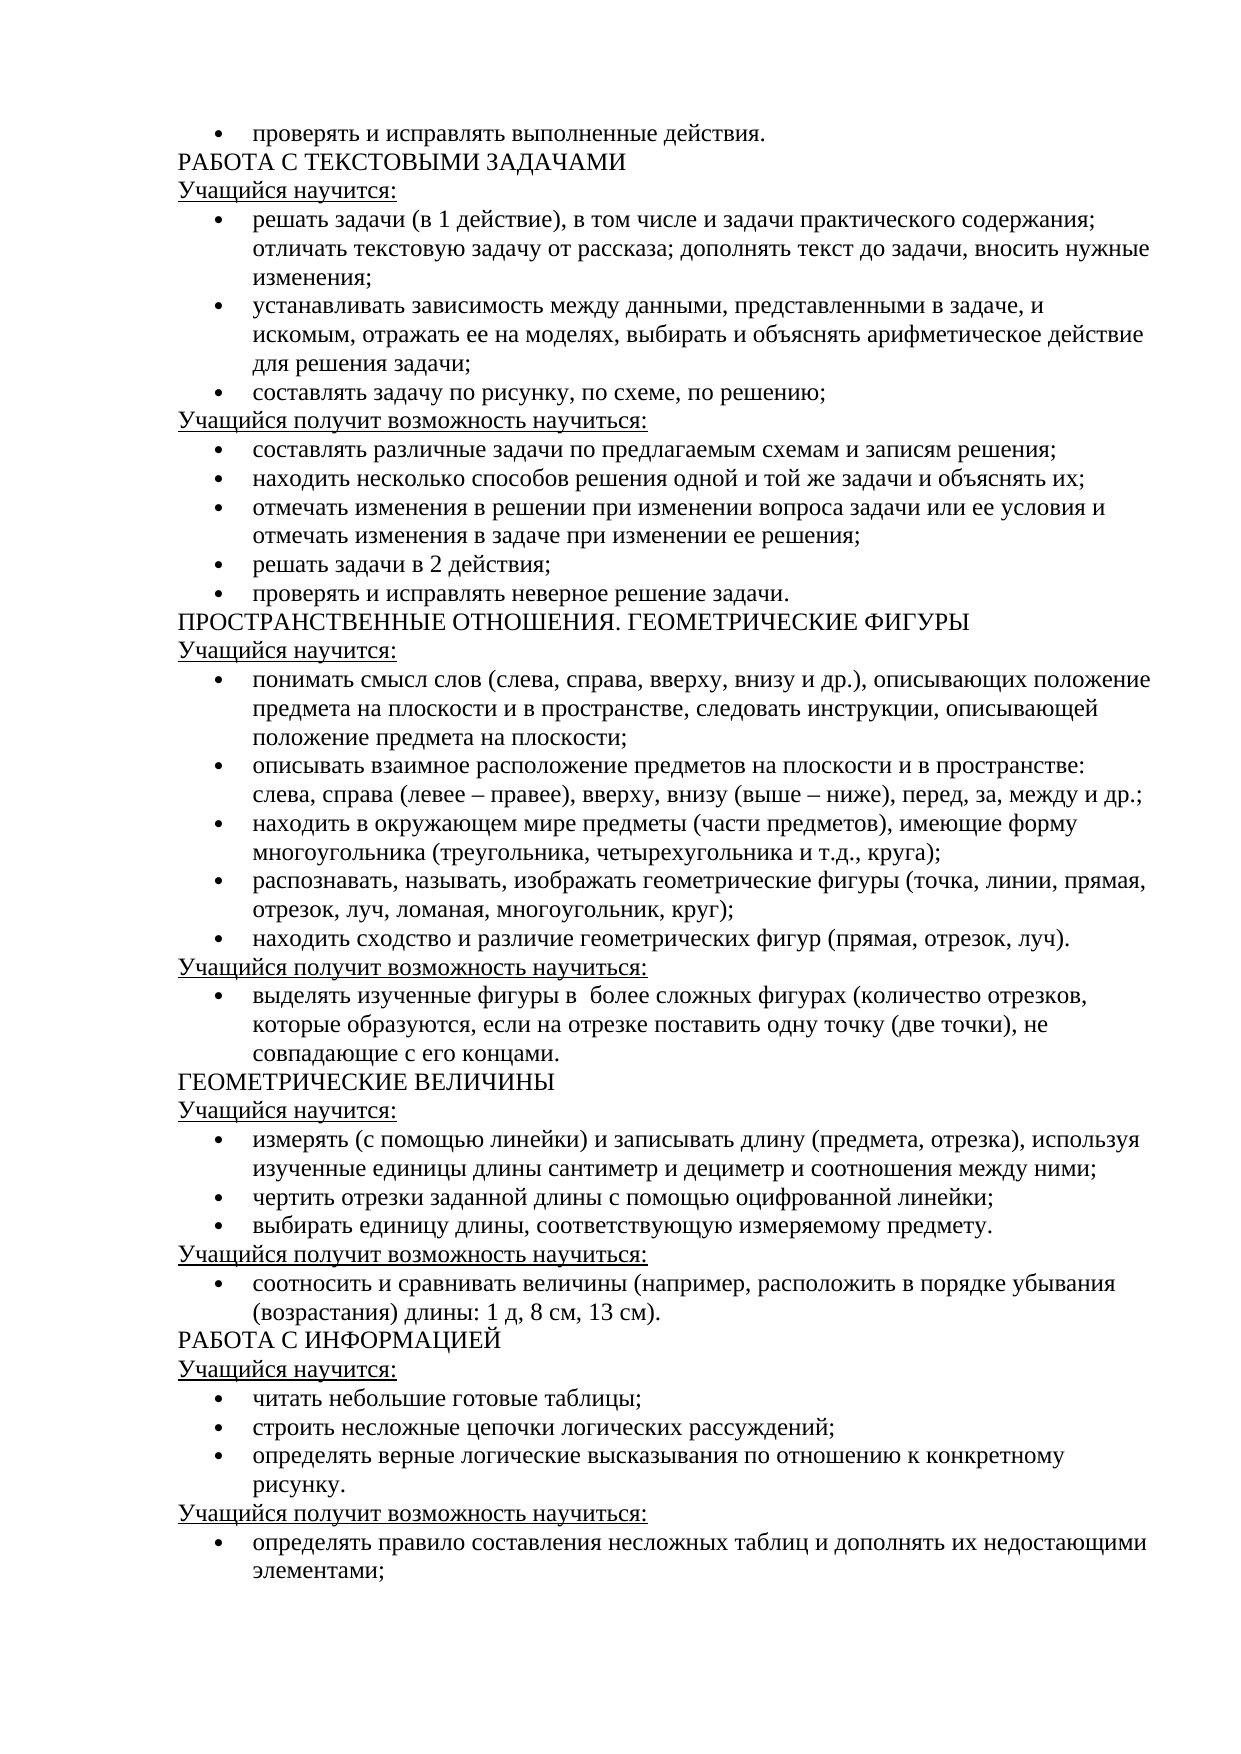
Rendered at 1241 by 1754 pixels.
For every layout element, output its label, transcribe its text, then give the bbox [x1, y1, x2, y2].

list находить в окружающем мире предметы (части предметов), имеющие форму многоугольника (треугольника, четырехугольника и т.д., круга); [215, 808, 1152, 866]
list чертить отрезки заданной длины с помощью оцифрованной линейки; [215, 1182, 1152, 1211]
text Учащийся научится: [177, 1354, 1152, 1383]
text Учащийся научится: [177, 636, 1152, 664]
text Учащийся научится: [177, 176, 1152, 204]
list выбирать единицу длины, соответствующую измеряемому предмету. [215, 1211, 1152, 1239]
list находить несколько способов решения одной и той же задачи и объяснять их; [215, 463, 1152, 492]
list решать задачи (в 1 действие), в том числе и задачи практического содержания; [215, 204, 1152, 233]
list проверять и исправлять неверное решение задачи. [215, 578, 1152, 607]
list составлять задачу по рисунку, по схеме, по решению; [215, 377, 1152, 406]
text Учащийся получит возможность научиться: [177, 1239, 1152, 1268]
list отмечать изменения в решении при изменении вопроса задачи или ее условия и отмечать изменения в задаче при изменении ее решения; [215, 492, 1152, 549]
list составлять различные задачи по предлагаемым схемам и записям решения; [215, 434, 1152, 463]
list решать задачи в 2 действия; [215, 549, 1152, 578]
text РАБОТА С ТЕКСТОВЫМИ ЗАДАЧАМИ [177, 147, 1152, 176]
list определять верные логические высказывания по отношению к конкретному рисунку. [215, 1441, 1152, 1498]
list измерять (с помощью линейки) и записывать длину (предмета, отрезка), используя изученные единицы длины сантиметр и дециметр и соотношения между ними; [215, 1124, 1152, 1182]
text РАБОТА С ИНФОРМАЦИЕЙ [177, 1326, 1152, 1354]
list понимать смысл слов (слева, справа, вверху, внизу и др.), описывающих положение предмета на плоскости и в пространстве, следовать инструкции, описывающей положение предмета на плоскости; [215, 664, 1152, 751]
text Учащийся получит возможность научиться: [177, 1498, 1152, 1527]
text Учащийся научится: [177, 1096, 1152, 1124]
list распознавать, называть, изображать геометрические фигуры (точка, линии, прямая, отрезок, луч, ломаная, многоугольник, круг); [215, 866, 1152, 923]
list читать небольшие готовые таблицы; [215, 1383, 1152, 1412]
list проверять и исправлять выполненные действия. [215, 118, 1152, 147]
list находить сходство и различие геометрических фигур (прямая, отрезок, луч). [215, 923, 1152, 952]
text отличать текстовую задачу от рассказа; дополнять текст до задачи, вносить нужные изменения; [252, 233, 1152, 291]
list выделять изученные фигуры в более сложных фигурах (количество отрезков, которые образуются, если на отрезке поставить одну точку (две точки), не совпадающие с его концами. [215, 981, 1152, 1067]
text ПРОСТРАНСТВЕННЫЕ ОТНОШЕНИЯ. ГЕОМЕТРИЧЕСКИЕ ФИГУРЫ [177, 607, 1152, 636]
list описывать взаимное расположение предметов на плоскости и в пространстве: слева, справа (левее – правее), вверху, внизу (выше – ниже), перед, за, между и др.; [215, 751, 1152, 808]
list строить несложные цепочки логических рассуждений; [215, 1412, 1152, 1441]
list определять правило составления несложных таблиц и дополнять их недостающими элементами; [215, 1527, 1152, 1584]
list соотносить и сравнивать величины (например, расположить в порядке убывания (возрастания) длины: 1 д, 8 см, 13 см). [215, 1268, 1152, 1326]
text Учащийся получит возможность научиться: [177, 406, 1152, 434]
text Учащийся получит возможность научиться: [177, 952, 1152, 981]
list устанавливать зависимость между данными, представленными в задаче, и искомым, отражать ее на моделях, выбирать и объяснять арифметическое действие для решения задачи; [215, 291, 1152, 377]
text ГЕОМЕТРИЧЕСКИЕ ВЕЛИЧИНЫ [177, 1067, 1152, 1096]
